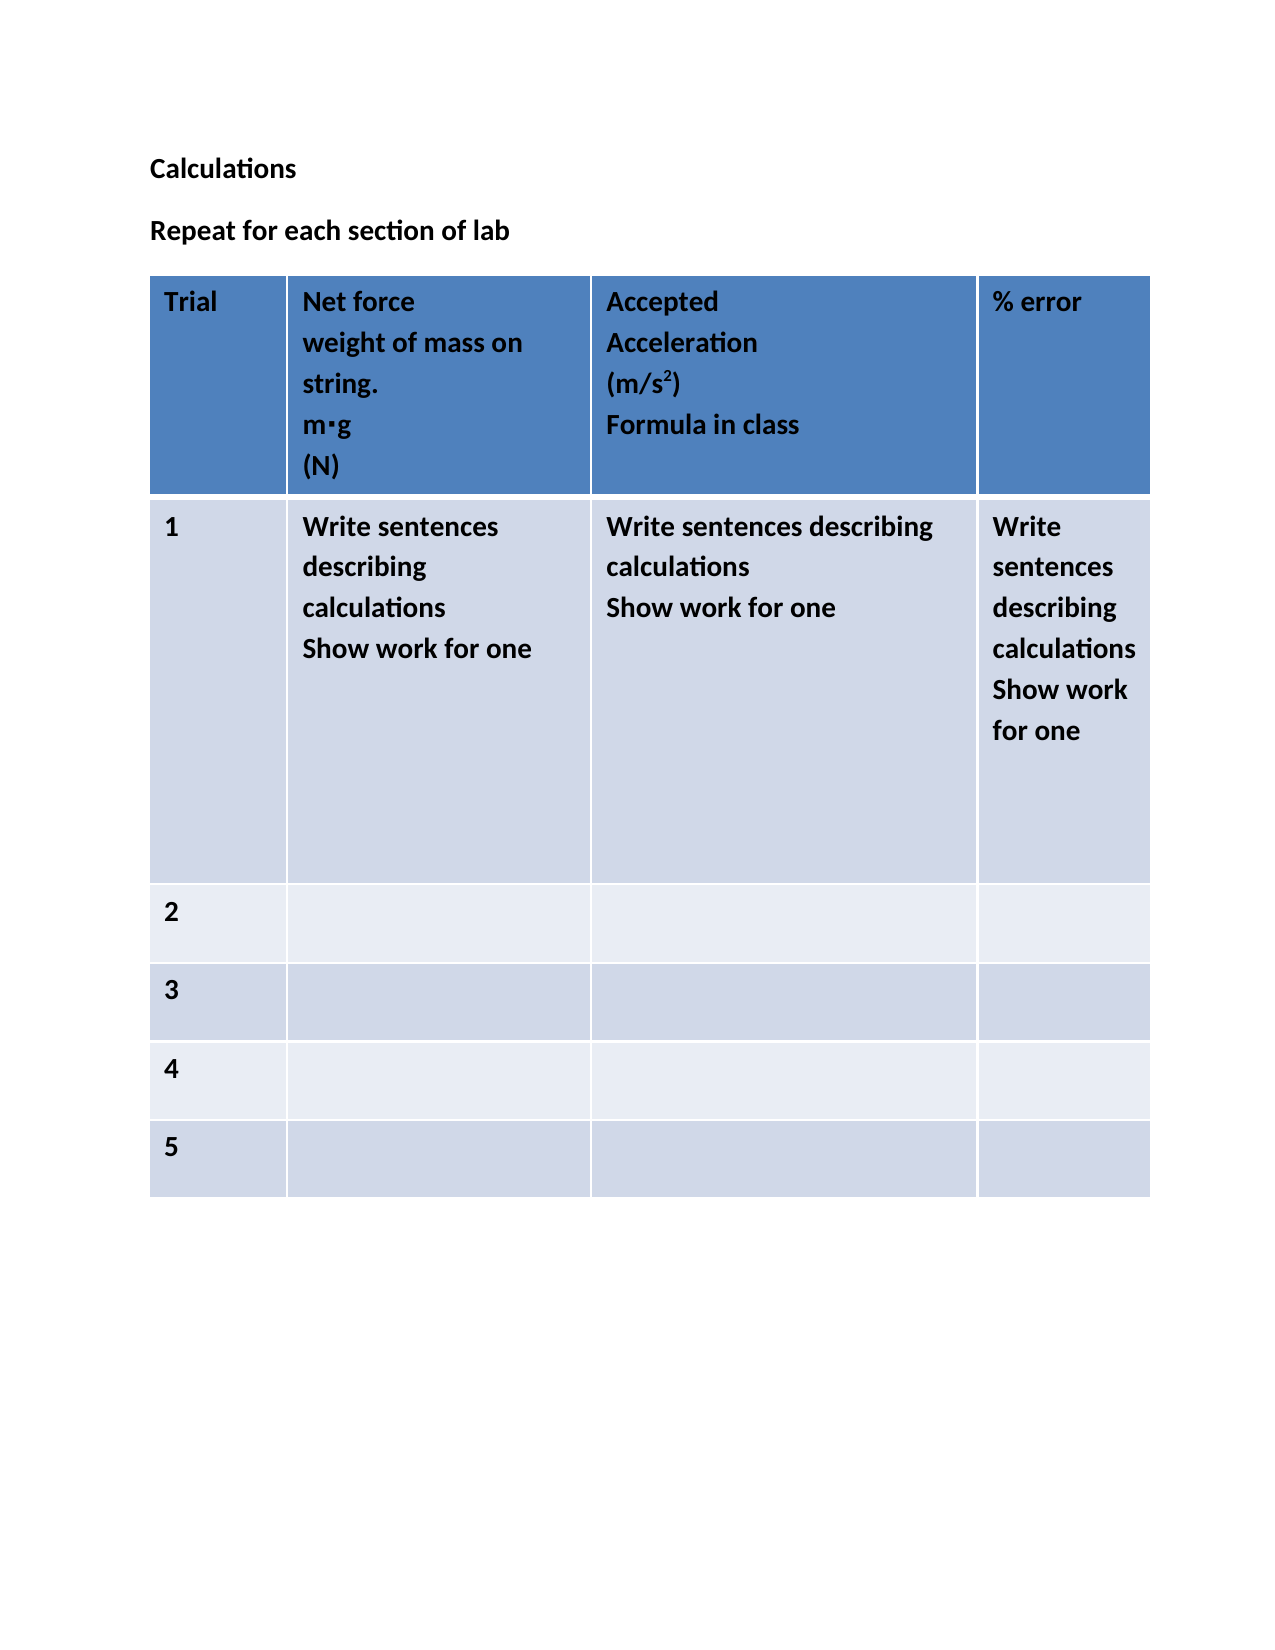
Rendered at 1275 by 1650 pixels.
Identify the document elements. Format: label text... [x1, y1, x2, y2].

table_cell [979, 964, 1150, 1040]
text Repeat for each section of lab [150, 212, 1125, 247]
table_cell [592, 885, 976, 962]
table_header Accepted Acceleration (m/s2) Formula in class [592, 276, 976, 494]
table_header % error [979, 276, 1150, 494]
table_cell Write sentences describing calculations Show work for one [288, 500, 590, 883]
table_cell Write sentences describing calculations Show work for one [592, 500, 976, 883]
table_cell 3 [150, 964, 286, 1040]
table_cell [592, 1043, 976, 1119]
table_cell [288, 1043, 590, 1119]
table_cell [288, 964, 590, 1040]
table_cell [592, 1121, 976, 1197]
table_cell [592, 964, 976, 1040]
table_cell [288, 1121, 590, 1197]
table_cell 1 [150, 500, 286, 883]
table_header Trial [150, 276, 286, 494]
table_cell [979, 1121, 1150, 1197]
table_cell Write sentences describing calculations Show work for one [979, 500, 1150, 883]
table_cell 5 [150, 1121, 286, 1197]
table_cell [979, 885, 1150, 962]
table_header Net force weight of mass on string. m∙g (N) [288, 276, 590, 494]
table_cell [979, 1043, 1150, 1119]
table_cell 2 [150, 885, 286, 962]
table_cell [288, 885, 590, 962]
table_cell 4 [150, 1043, 286, 1119]
text Calculations [150, 150, 1125, 186]
